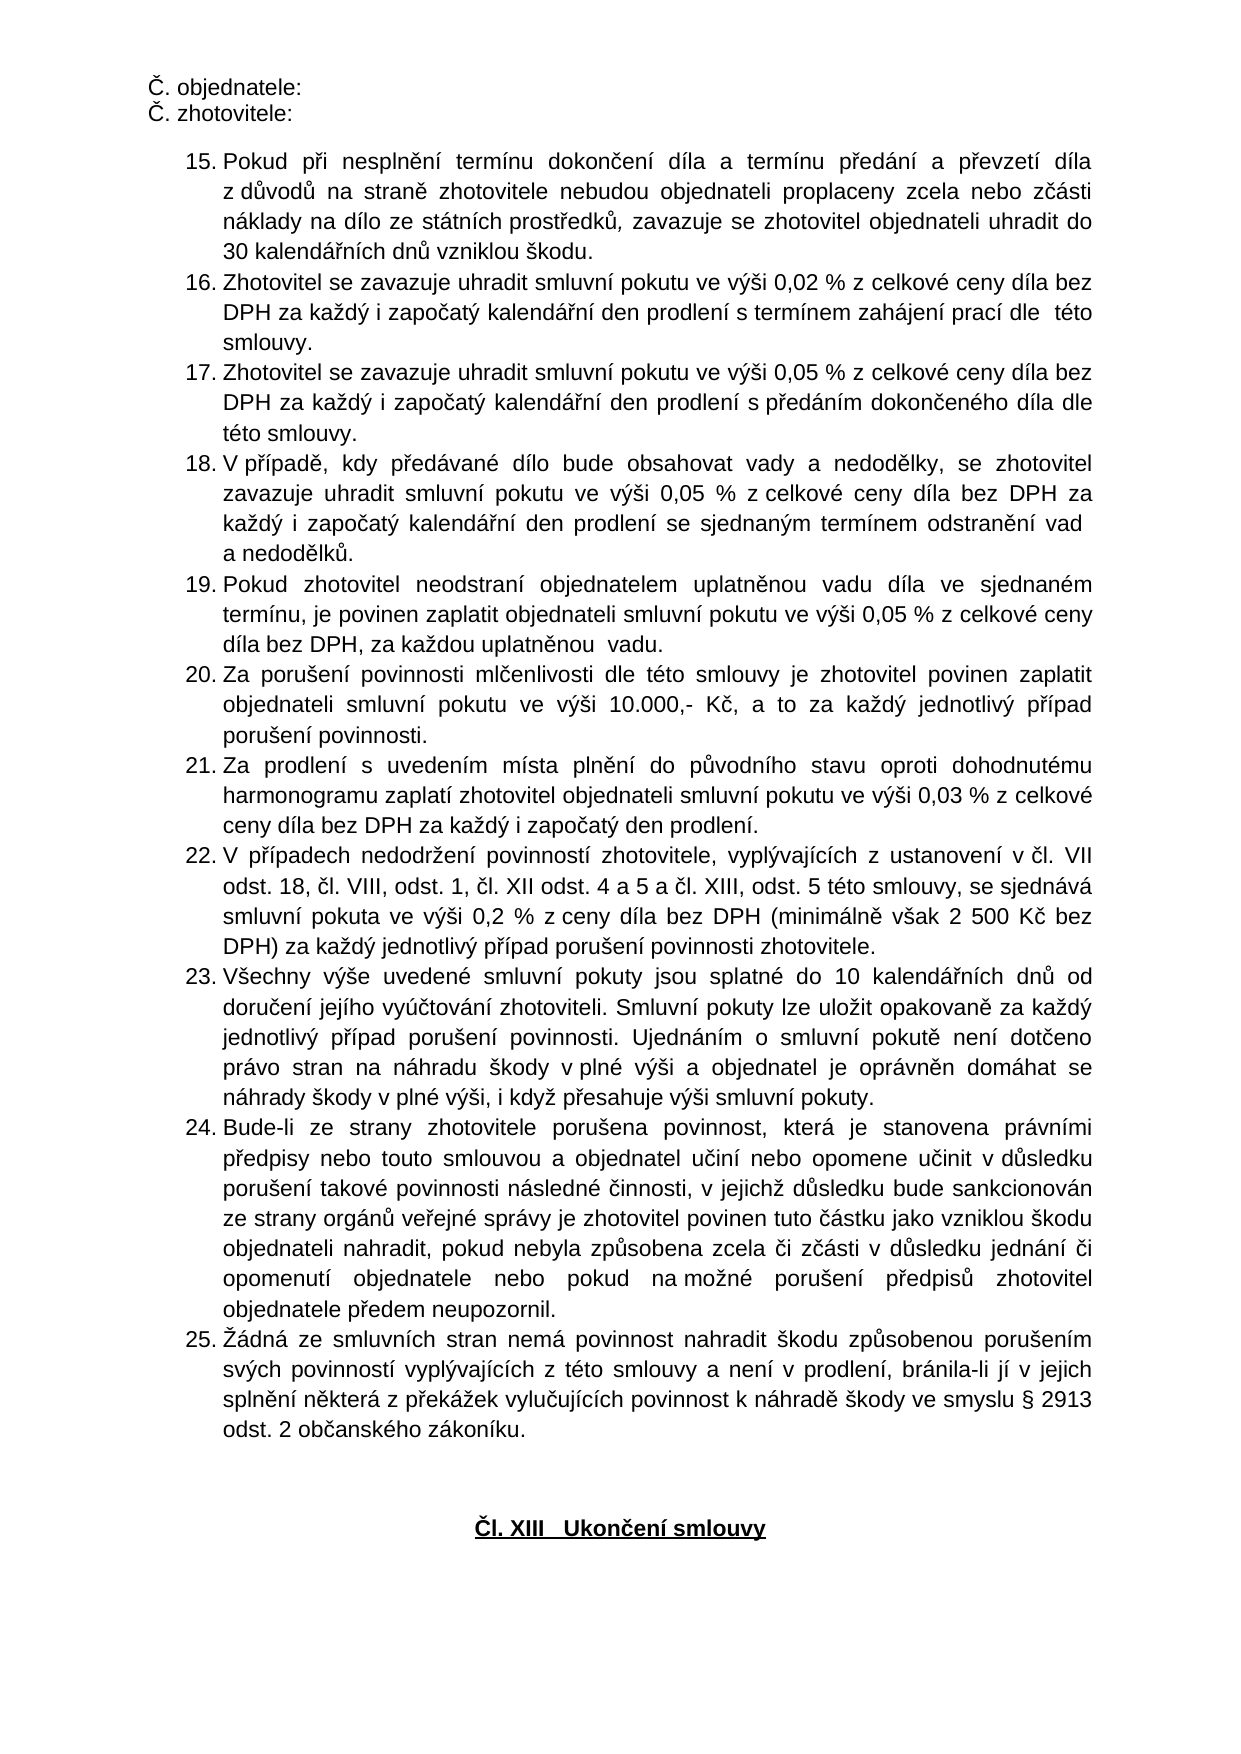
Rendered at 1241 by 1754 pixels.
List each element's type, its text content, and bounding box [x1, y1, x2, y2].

list Za prodlení s uvedením místa plnění do původního stavu oproti dohodnutému harmonogramu zaplatí zhotovitel objednateli smluvní pokutu ve výši 0,03 % z celkové ceny díla bez DPH za každý i započatý den prodlení. [185, 752, 1093, 838]
list Pokud zhotovitel neodstraní objednatelem uplatněnou vadu díla ve sjednaném termínu, je povinen zaplatit objednateli smluvní pokutu ve výši 0,05 % z celkové ceny díla bez DPH, za každou uplatněnou vadu. [185, 571, 1093, 657]
list Bude-li ze strany zhotovitele porušena povinnost, která je stanovena právními předpisy nebo touto smlouvou a objednatel učiní nebo opomene učinit v důsledku porušení takové povinnosti následné činnosti, v jejichž důsledku bude sankcionován ze strany orgánů veřejné správy je zhotovitel povinen tuto částku jako vzniklou škodu objednateli nahradit, pokud nebyla způsobena zcela či zčásti v důsledku jednání či opomenutí objednatele nebo pokud na možné porušení předpisů zhotovitel objednatele předem neupozornil. [185, 1114, 1093, 1322]
list Za porušení povinnosti mlčenlivosti dle této smlouvy je zhotovitel povinen zaplatit objednateli smluvní pokutu ve výši 10.000,- Kč, a to za každý jednotlivý případ porušení povinnosti. [185, 661, 1093, 748]
list Žádná ze smluvních stran nemá povinnost nahradit škodu způsobenou porušením svých povinností vyplývajících z této smlouvy a není v prodlení, bránila-li jí v jejich splnění některá z překážek vylučujících povinnost k náhradě škody ve smyslu § 2913 odst. 2 občanského zákoníku. [185, 1326, 1093, 1443]
list V případě, kdy předávané dílo bude obsahovat vady a nedodělky, se zhotovitel zavazuje uhradit smluvní pokutu ve výši 0,05 % z celkové ceny díla bez DPH za každý i započatý kalendářní den prodlení se sjednaným termínem odstranění vad a nedodělků. [185, 450, 1093, 567]
list V případech nedodržení povinností zhotovitele, vyplývajících z ustanovení v čl. VII odst. 18, čl. VIII, odst. 1, čl. XII odst. 4 a 5 a čl. XIII, odst. 5 této smlouvy, se sjednává smluvní pokuta ve výši 0,2 % z ceny díla bez DPH (minimálně však 2 500 Kč bez DPH) za každý jednotlivý případ porušení povinnosti zhotovitele. [185, 842, 1093, 959]
text Čl. XIII Ukončení smlouvy [148, 1514, 1093, 1541]
list Zhotovitel se zavazuje uhradit smluvní pokutu ve výši 0,05 % z celkové ceny díla bez DPH za každý i započatý kalendářní den prodlení s předáním dokončeného díla dle této smlouvy. [185, 359, 1093, 446]
list Zhotovitel se zavazuje uhradit smluvní pokutu ve výši 0,02 % z celkové ceny díla bez DPH za každý i započatý kalendářní den prodlení s termínem zahájení prací dle této smlouvy. [185, 268, 1093, 355]
list Pokud při nesplnění termínu dokončení díla a termínu předání a převzetí díla z důvodů na straně zhotovitele nebudou objednateli proplaceny zcela nebo zčásti náklady na dílo ze státních prostředků, zavazuje se zhotovitel objednateli uhradit do 30 kalendářních dnů vzniklou škodu. [185, 148, 1093, 264]
list Všechny výše uvedené smluvní pokuty jsou splatné do 10 kalendářních dnů od doručení jejího vyúčtování zhotoviteli. Smluvní pokuty lze uložit opakovaně za každý jednotlivý případ porušení povinnosti. Ujednáním o smluvní pokutě není dotčeno právo stran na náhradu škody v plné výši a objednatel je oprávněn domáhat se náhrady škody v plné výši, i když přesahuje výši smluvní pokuty. [185, 963, 1093, 1110]
